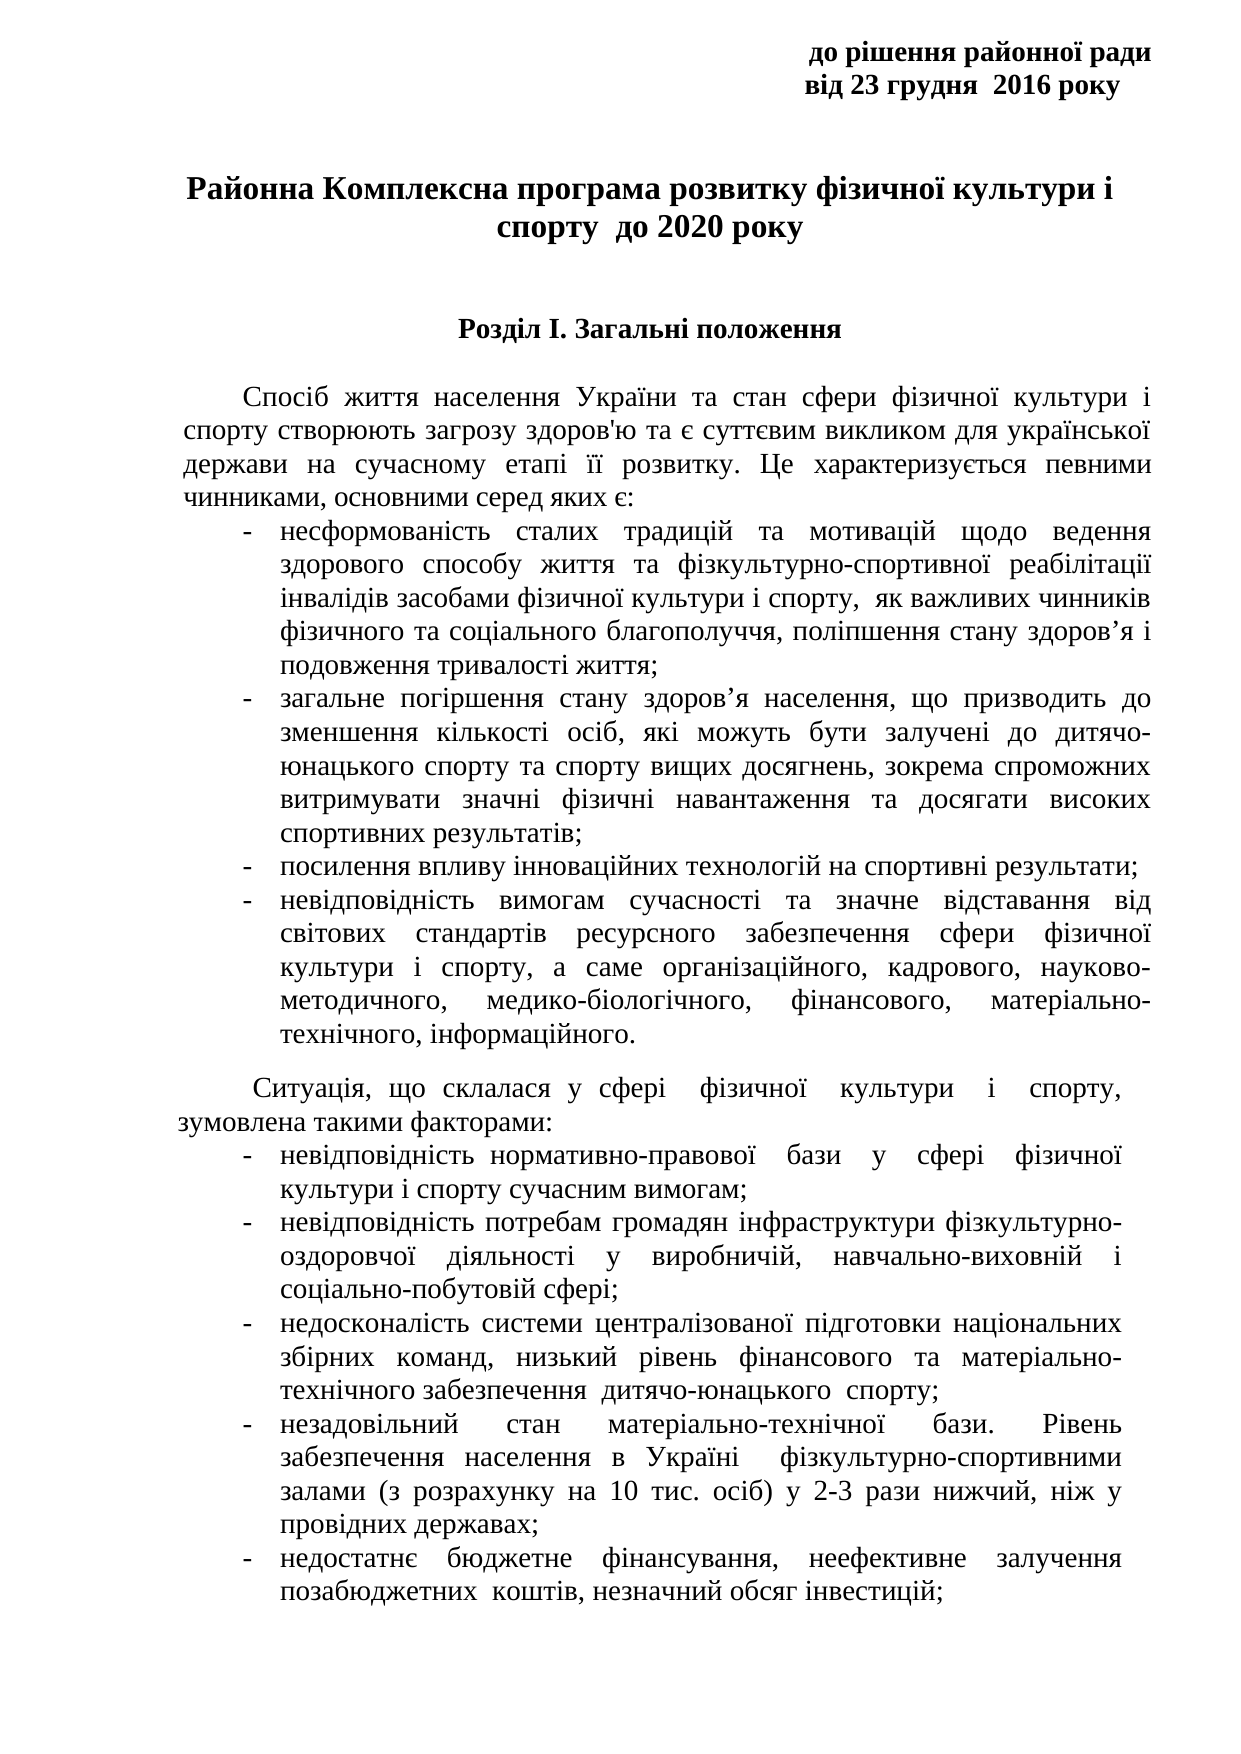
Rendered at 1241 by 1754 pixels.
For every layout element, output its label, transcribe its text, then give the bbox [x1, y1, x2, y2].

list недостатнє бюджетне фінансування, неефективне залучення позабюджетних коштів, незначний обсяг інвестицій; [242, 1540, 1123, 1607]
list невідповідність нормативно-правової бази у сфері фізичної культури і спорту сучасним вимогам; [242, 1137, 1123, 1204]
list загальне погіршення стану здоров’я населення, що призводить до зменшення кількості осіб, які можуть бути залучені до дитячо-юнацького спорту та спорту вищих досягнень, зокрема спроможних витримувати значні фізичні навантаження та досягати високих спортивних результатів; [242, 681, 1152, 848]
text Розділ І. Загальні положення [177, 312, 1123, 345]
text від 23 грудня 2016 року [177, 67, 1123, 101]
list невідповідність потребам громадян інфраструктури фізкультурно-оздоровчої діяльності у виробничій, навчально-виховній і соціально-побутовій сфері; [242, 1204, 1123, 1305]
text Ситуація, що склалася у сфері фізичної культури і спорту, зумовлена такими факторами: [177, 1070, 1123, 1137]
text до рішення районної ради [251, 34, 1152, 67]
list незадовільний стан матеріально-технічної бази. Рівень забезпечення населення в Україні фізкультурно-спортивними залами (з розрахунку на 10 тис. осіб) у 2-3 рази нижчий, ніж у провідних державах; [242, 1406, 1123, 1540]
text Спосіб життя населення України та стан сфери фізичної культури і спорту створюють загрозу здоров'ю та є суттєвим викликом для української держави на сучасному етапі її розвитку. Це характеризується певними чинниками, основними серед яких є: [183, 379, 1152, 513]
text Районна Комплексна програма розвитку фізичної культури і спорту до 2020 року [177, 168, 1123, 244]
list невідповідність вимогам сучасності та значне відставання від світових стандартів ресурсного забезпечення сфери фізичної культури і спорту, а саме організаційного, кадрового, науково-методичного, медико-біологічного, фінансового, матеріально-технічного, інформаційного. [242, 882, 1152, 1049]
list несформованість сталих традицій та мотивацій щодо ведення здорового способу життя та фізкультурно-спортивної реабілітації інвалідів засобами фізичної культури і спорту, як важливих чинників фізичного та соціального благополуччя, поліпшення стану здоров’я і подовження тривалості життя; [242, 513, 1152, 681]
list недосконалість системи централізованої підготовки національних збірних команд, низький рівень фінансового та матеріально-технічного забезпечення дитячо-юнацького спорту; [242, 1305, 1123, 1406]
list посилення впливу інноваційних технологій на спортивні результати; [242, 848, 1152, 882]
